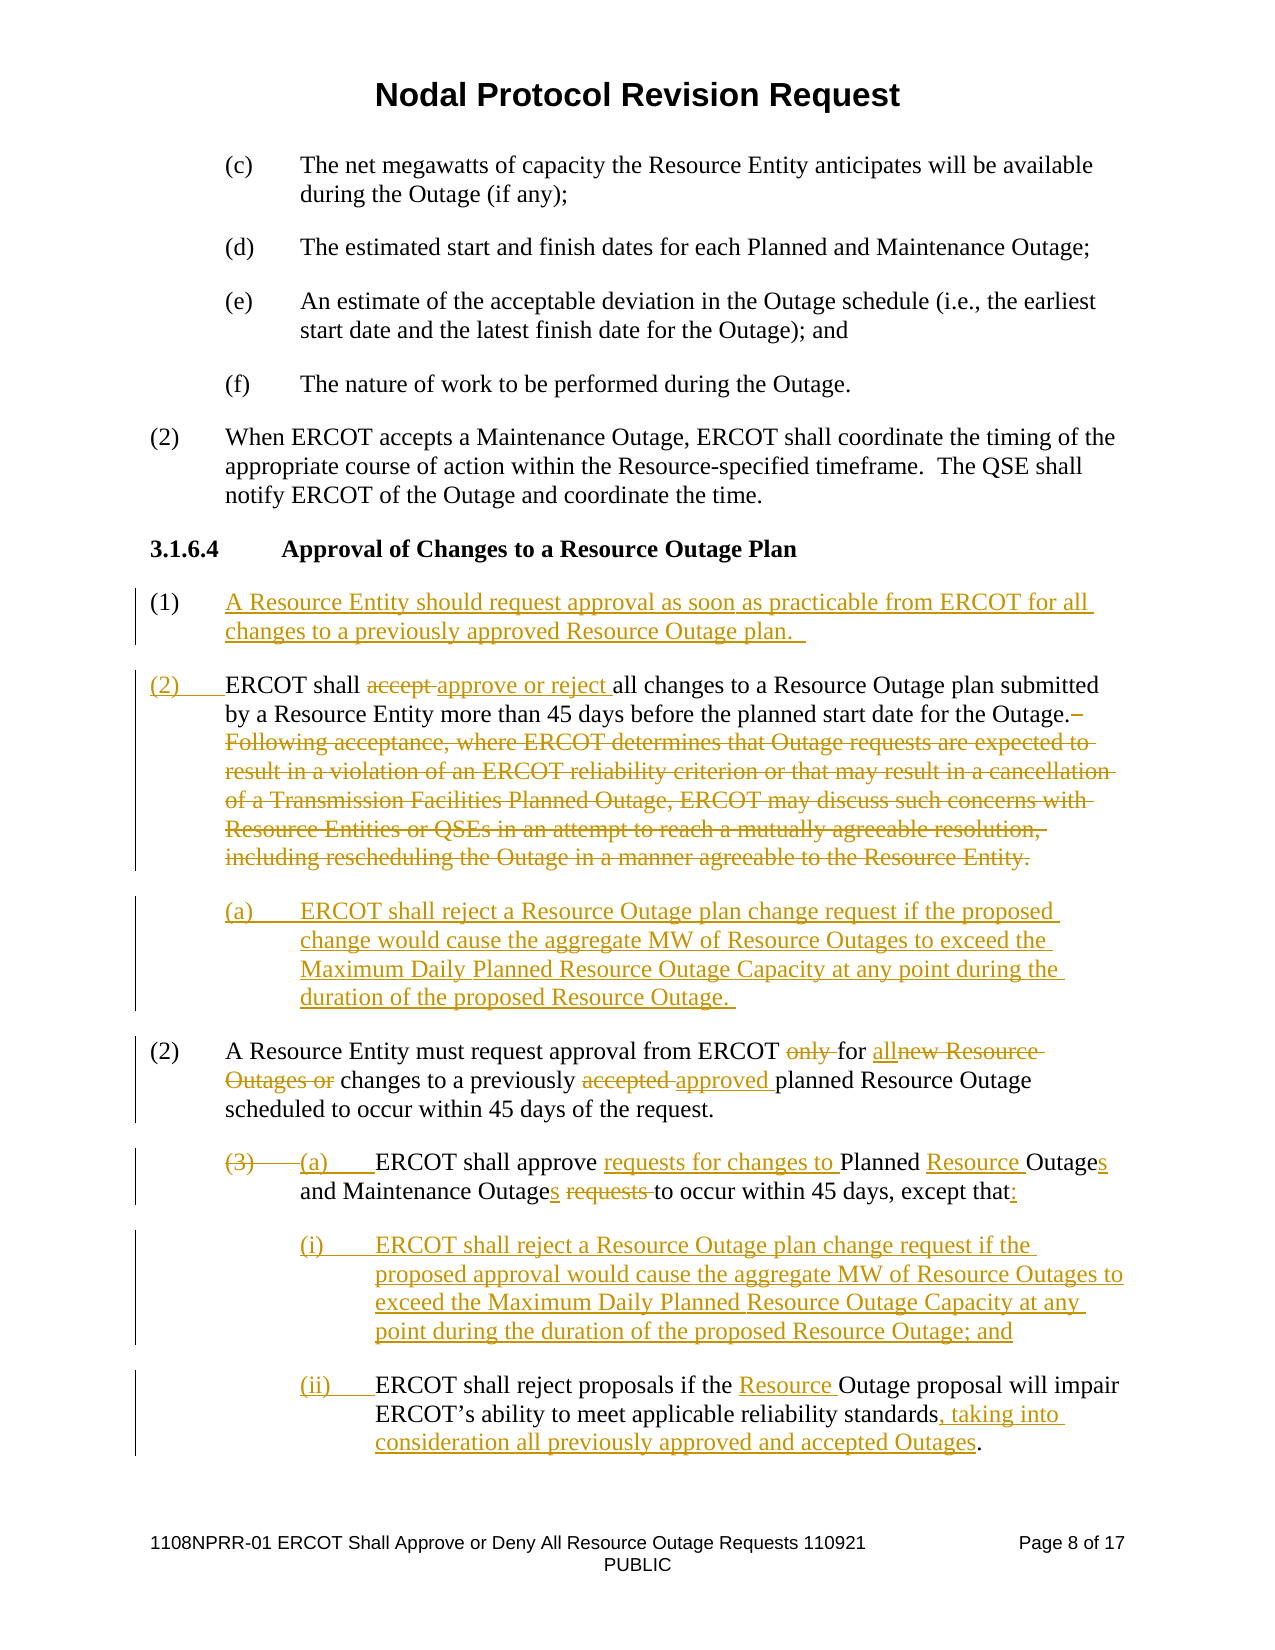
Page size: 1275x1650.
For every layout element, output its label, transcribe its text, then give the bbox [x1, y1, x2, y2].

list (f) The nature of work to be performed during the Outage. [225, 369, 1125, 397]
list (d) The estimated start and finish dates for each Planned and Maintenance Outage; [225, 232, 1125, 261]
text ERCOT shall all changes to a Resource Outage plan submitted by a Resource Entity more than 45 days before the planned start date for the Outage. [150, 670, 1125, 871]
list (e) An estimate of the acceptable deviation in the Outage schedule (i.e., the earliest start date and the latest finish date for the Outage); and [225, 286, 1125, 344]
list ERCOT shall approve Planned Outage and Maintenance Outage to occur within 45 days, except that [225, 1147, 1125, 1205]
text 3.1.6.4 Approval of Changes to a Resource Outage Plan [150, 534, 1125, 562]
text (2) When ERCOT accepts a Maintenance Outage, ERCOT shall coordinate the timing of the appropriate course of action within the Resource-specified timeframe. The QSE shall notify ERCOT of the Outage and coordinate the time. [150, 422, 1125, 509]
list ERCOT shall reject proposals if the Outage proposal will impair ERCOT’s ability to meet applicable reliability standards. [300, 1370, 1125, 1456]
text (1) [150, 587, 1125, 645]
list (c) The net megawatts of capacity the Resource Entity anticipates will be available during the Outage (if any); [225, 150, 1125, 207]
text (2) A Resource Entity must request approval from ERCOT for changes to a previously planned Resource Outage scheduled to occur within 45 days of the request. [150, 1036, 1125, 1122]
